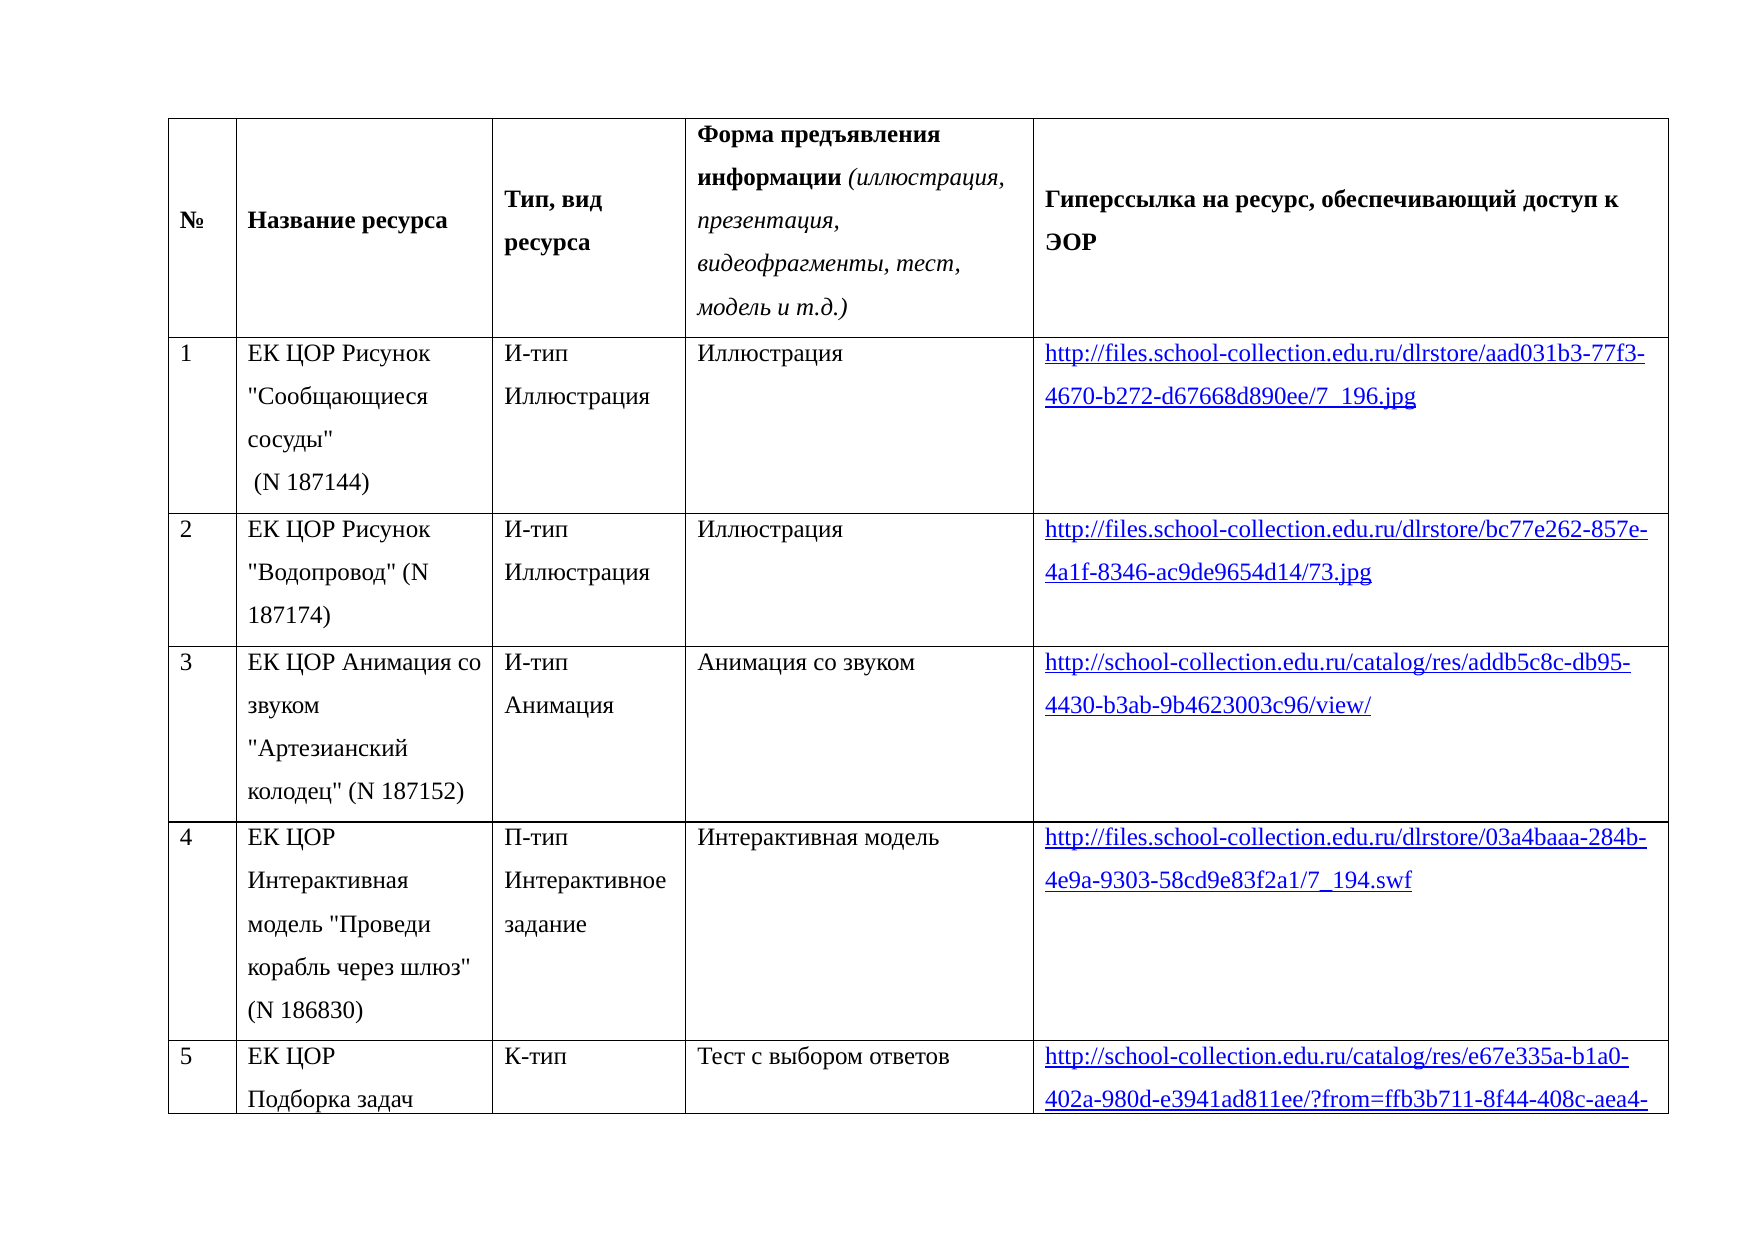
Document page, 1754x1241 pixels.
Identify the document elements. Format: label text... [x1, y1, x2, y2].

table_cell ЕК ЦОР Интерактивная модель "Проведи корабль через шлюз" (N 186830) [237, 823, 492, 1040]
table_cell 5 [169, 1041, 236, 1113]
table_cell 2 [169, 514, 236, 646]
table_cell 1 [169, 338, 236, 513]
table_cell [237, 1041, 492, 1113]
table_cell http://school-collection.edu.ru/catalog/res/addb5c8c-db95-4430-b3ab-9b4623003c96/view/ [1034, 647, 1668, 821]
table_cell Анимация со звуком [686, 647, 1033, 821]
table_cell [686, 1041, 1033, 1113]
table_cell И-тип Анимация [493, 647, 685, 821]
table_cell И-тип Иллюстрация [493, 338, 685, 513]
table_cell Интерактивная модель [686, 823, 1033, 1040]
table_cell Иллюстрация [686, 338, 1033, 513]
table_cell 4 [169, 823, 236, 1040]
table_cell ЕК ЦОР Рисунок "Водопровод" (N 187174) [237, 514, 492, 646]
table_cell ЕК ЦОР Анимация со звуком "Артезианский колодец" (N 187152) [237, 647, 492, 821]
table_cell http://files.school-collection.edu.ru/dlrstore/bc77e262-857e-4a1f-8346-ac9de9654d14/73.jpg [1034, 514, 1668, 646]
table_cell П-тип Интерактивное задание [493, 823, 685, 1040]
table_header Название ресурса [237, 119, 492, 337]
table_cell http://files.school-collection.edu.ru/dlrstore/aad031b3-77f3-4670-b272-d67668d890ee/7_196.jpg [1034, 338, 1668, 513]
table_header № [169, 119, 236, 337]
table_cell И-тип Иллюстрация [493, 514, 685, 646]
table_cell http://files.school-collection.edu.ru/dlrstore/03a4baaa-284b-4e9a-9303-58cd9e83f2a1/7_194.swf [1034, 823, 1668, 1040]
table_header Гиперссылка на ресурс, обеспечивающий доступ к ЭОР [1034, 119, 1668, 337]
table_cell ЕК ЦОР Рисунок "Сообщающиеся сосуды" (N 187144) [237, 338, 492, 513]
table_cell 3 [169, 647, 236, 821]
table_header Форма предъявления информации (иллюстрация, презентация, видеофрагменты, тест, модель и т.д.) [686, 119, 1033, 337]
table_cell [493, 1041, 685, 1113]
table_header Тип, вид ресурса [493, 119, 685, 337]
table_cell Иллюстрация [686, 514, 1033, 646]
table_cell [1034, 1041, 1668, 1113]
